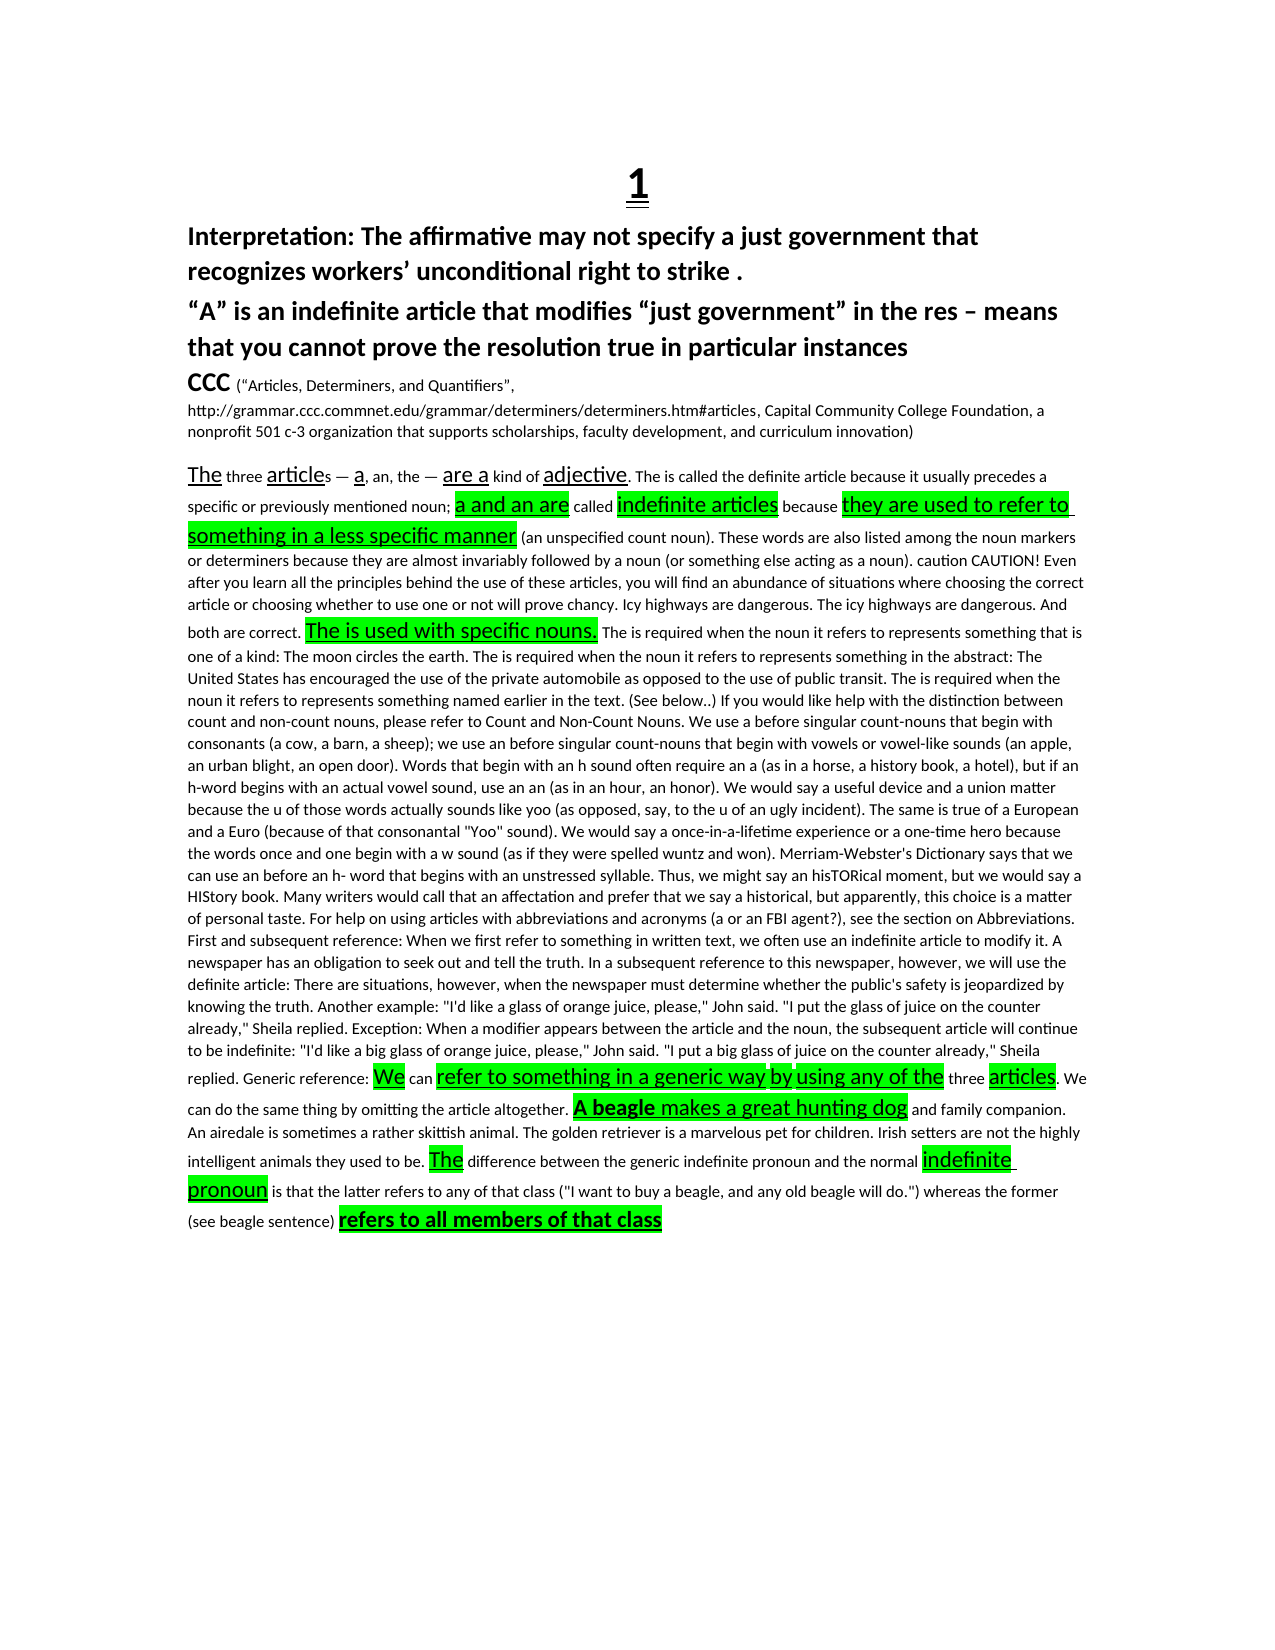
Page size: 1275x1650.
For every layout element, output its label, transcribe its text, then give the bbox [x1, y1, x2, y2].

subtitle Interpretation: The affirmative may not specify a just government that recognizes workers’ unconditional right to strike . [187, 219, 1087, 287]
subtitle 1 [187, 154, 1087, 210]
text CCC (“Articles, Determiners, and Quantifiers”, http://grammar.ccc.commnet.edu/grammar/determiners/determiners.htm#articles, Capital Community College Foundation, a nonprofit 501 c-3 organization that supports scholarships, faculty development, and curriculum innovation) [187, 365, 1087, 442]
text The three articles — a, an, the — are a kind of adjective. The is called the definite article because it usually precedes a specific or previously mentioned noun; a and an are called indefinite articles because they are used to refer to something in a less specific manner (an unspecified count noun). These words are also listed among the noun markers or determiners because they are almost invariably followed by a noun (or something else acting as a noun). caution CAUTION! Even after you learn all the principles behind the use of these articles, you will find an abundance of situations where choosing the correct article or choosing whether to use one or not will prove chancy. Icy highways are dangerous. The icy highways are dangerous. And both are correct. The is used with specific nouns. The is required when the noun it refers to represents something that is one of a kind: The moon circles the earth. The is required when the noun it refers to represents something in the abstract: The United States has encouraged the use of the private automobile as opposed to the use of public transit. The is required when the noun it refers to represents something named earlier in the text. (See below..) If you would like help with the distinction between count and non-count nouns, please refer to Count and Non-Count Nouns. We use a before singular count-nouns that begin with consonants (a cow, a barn, a sheep); we use an before singular count-nouns that begin with vowels or vowel-like sounds (an apple, an urban blight, an open door). Words that begin with an h sound often require an a (as in a horse, a history book, a hotel), but if an h-word begins with an actual vowel sound, use an an (as in an hour, an honor). We would say a useful device and a union matter because the u of those words actually sounds like yoo (as opposed, say, to the u of an ugly incident). The same is true of a European and a Euro (because of that consonantal "Yoo" sound). We would say a once-in-a-lifetime experience or a one-time hero because the words once and one begin with a w sound (as if they were spelled wuntz and won). Merriam-Webster's Dictionary says that we can use an before an h- word that begins with an unstressed syllable. Thus, we might say an hisTORical moment, but we would say a HIStory book. Many writers would call that an affectation and prefer that we say a historical, but apparently, this choice is a matter of personal taste. For help on using articles with abbreviations and acronyms (a or an FBI agent?), see the section on Abbreviations. First and subsequent reference: When we first refer to something in written text, we often use an indefinite article to modify it. A newspaper has an obligation to seek out and tell the truth. In a subsequent reference to this newspaper, however, we will use the definite article: There are situations, however, when the newspaper must determine whether the public's safety is jeopardized by knowing the truth. Another example: "I'd like a glass of orange juice, please," John said. "I put the glass of juice on the counter already," Sheila replied. Exception: When a modifier appears between the article and the noun, the subsequent article will continue to be indefinite: "I'd like a big glass of orange juice, please," John said. "I put a big glass of juice on the counter already," Sheila replied. Generic reference: We can refer to something in a generic way by using any of the three articles. We can do the same thing by omitting the article altogether. A beagle makes a great hunting dog and family companion. An airedale is sometimes a rather skittish animal. The golden retriever is a marvelous pet for children. Irish setters are not the highly intelligent animals they used to be. The difference between the generic indefinite pronoun and the normal indefinite pronoun is that the latter refers to any of that class ("I want to buy a beagle, and any old beagle will do.") whereas the former (see beagle sentence) refers to all members of that class [187, 460, 1087, 1233]
subtitle “A” is an indefinite article that modifies “just government” in the res – means that you cannot prove the resolution true in particular instances [187, 294, 1087, 363]
